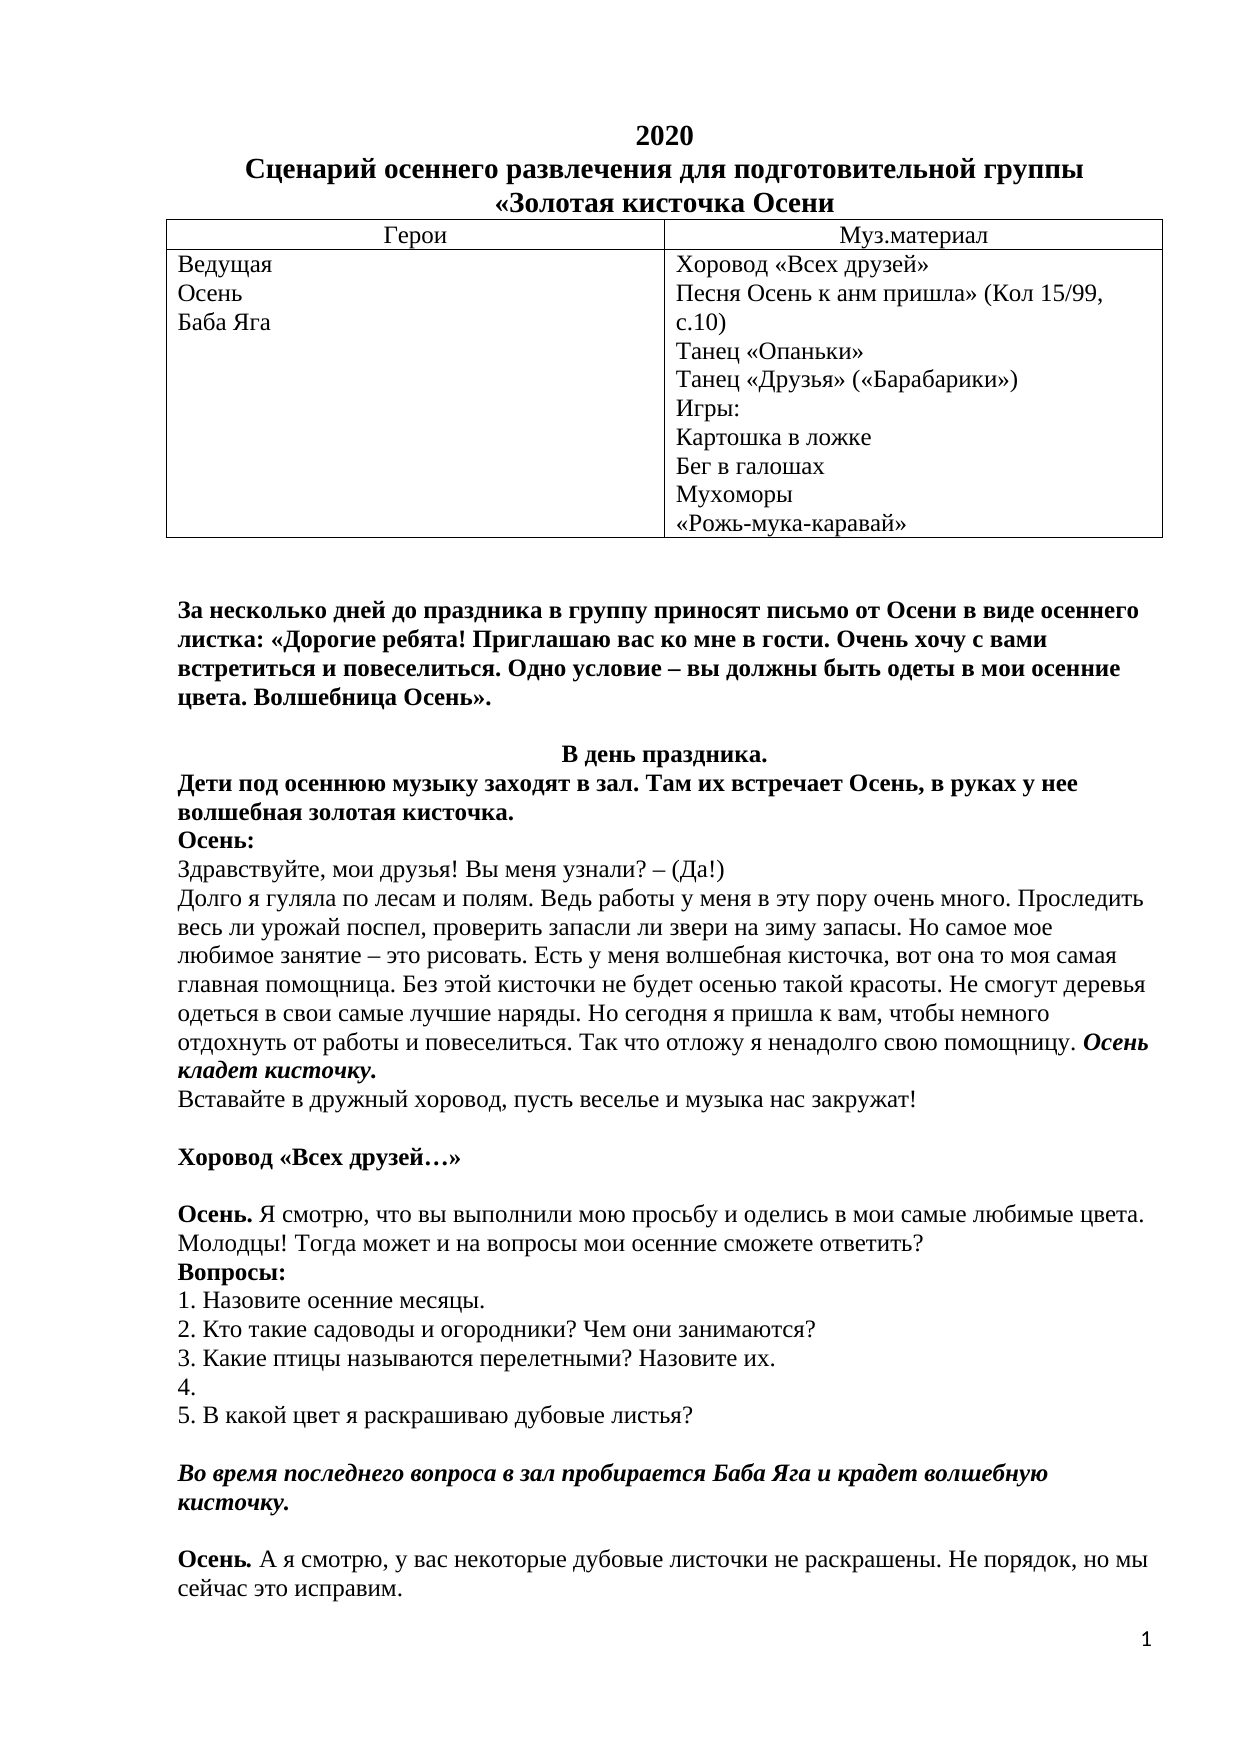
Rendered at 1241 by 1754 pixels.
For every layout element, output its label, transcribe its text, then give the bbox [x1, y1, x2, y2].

text Долго я гуляла по лесам и полям. Ведь работы у меня в эту пору очень много. Проследить весь ли урожай поспел, проверить запасли ли звери на зиму запасы. Но самое мое любимое занятие – это рисовать. Есть у меня волшебная кисточка, вот она то моя самая главная помощница. Без этой кисточки не будет осенью такой красоты. Не смогут деревья одеться в свои самые лучшие наряды. Но сегодня я пришла к вам, чтобы немного отдохнуть от работы и повеселиться. Так что отложу я ненадолго свою помощницу. Осень кладет кисточку. [177, 883, 1152, 1084]
text 2020 [177, 118, 1152, 152]
table_cell Хоровод «Всех друзей» Песня Осень к анм пришла» (Кол 15/99, с.10) Танец «Опаньки» Танец «Друзья» («Барабарики») Игры: Картошка в ложке Бег в галошах Мухоморы «Рожь-мука-каравай» [665, 250, 1162, 537]
table_header Муз.материал [665, 220, 1162, 248]
text 1. Назовите осенние месяцы. [177, 1286, 1152, 1314]
text Осень. Я смотрю, что вы выполнили мою просьбу и оделись в мои самые любимые цвета. Молодцы! Тогда может и на вопросы мои осенние сможете ответить? [177, 1199, 1152, 1257]
text 3. Какие птицы называются перелетными? Назовите их. [177, 1343, 1152, 1372]
text Хоровод «Всех друзей…» [177, 1142, 1152, 1171]
text 5. В какой цвет я раскрашиваю дубовые листья? [177, 1401, 1152, 1429]
text Осень. А я смотрю, у вас некоторые дубовые листочки не раскрашены. Не порядок, но мы сейчас это исправим. [177, 1544, 1152, 1602]
text В день праздника. [177, 739, 1152, 768]
text Дети под осеннюю музыку заходят в зал. Там их встречает Осень, в руках у нее волшебная золотая кисточка. [177, 768, 1152, 826]
text «Золотая кисточка Осени [177, 185, 1152, 219]
text Вставайте в дружный хоровод, пусть веселье и музыка нас закружат! [177, 1084, 1152, 1113]
text Вопросы: [177, 1257, 1152, 1286]
text 2. Кто такие садоводы и огородники? Чем они занимаются? [177, 1314, 1152, 1343]
text Сценарий осеннего развлечения для подготовительной группы [177, 152, 1152, 185]
text Осень: [177, 826, 1152, 854]
text Во время последнего вопроса в зал пробирается Баба Яга и крадет волшебную кисточку. [177, 1458, 1152, 1516]
text Здравствуйте, мои друзья! Вы меня узнали? – (Да!) [177, 854, 1152, 883]
table_cell Ведущая Осень Баба Яга [167, 250, 664, 537]
text За несколько дней до праздника в группу приносят письмо от Осени в виде осеннего листка: «Дорогие ребята! Приглашаю вас ко мне в гости. Очень хочу с вами встретиться и повеселиться. Одно условие – вы должны быть одеты в мои осенние цвета. Волшебница Осень». [177, 596, 1152, 711]
text 4. [177, 1372, 1152, 1401]
table_header Герои [167, 220, 664, 248]
